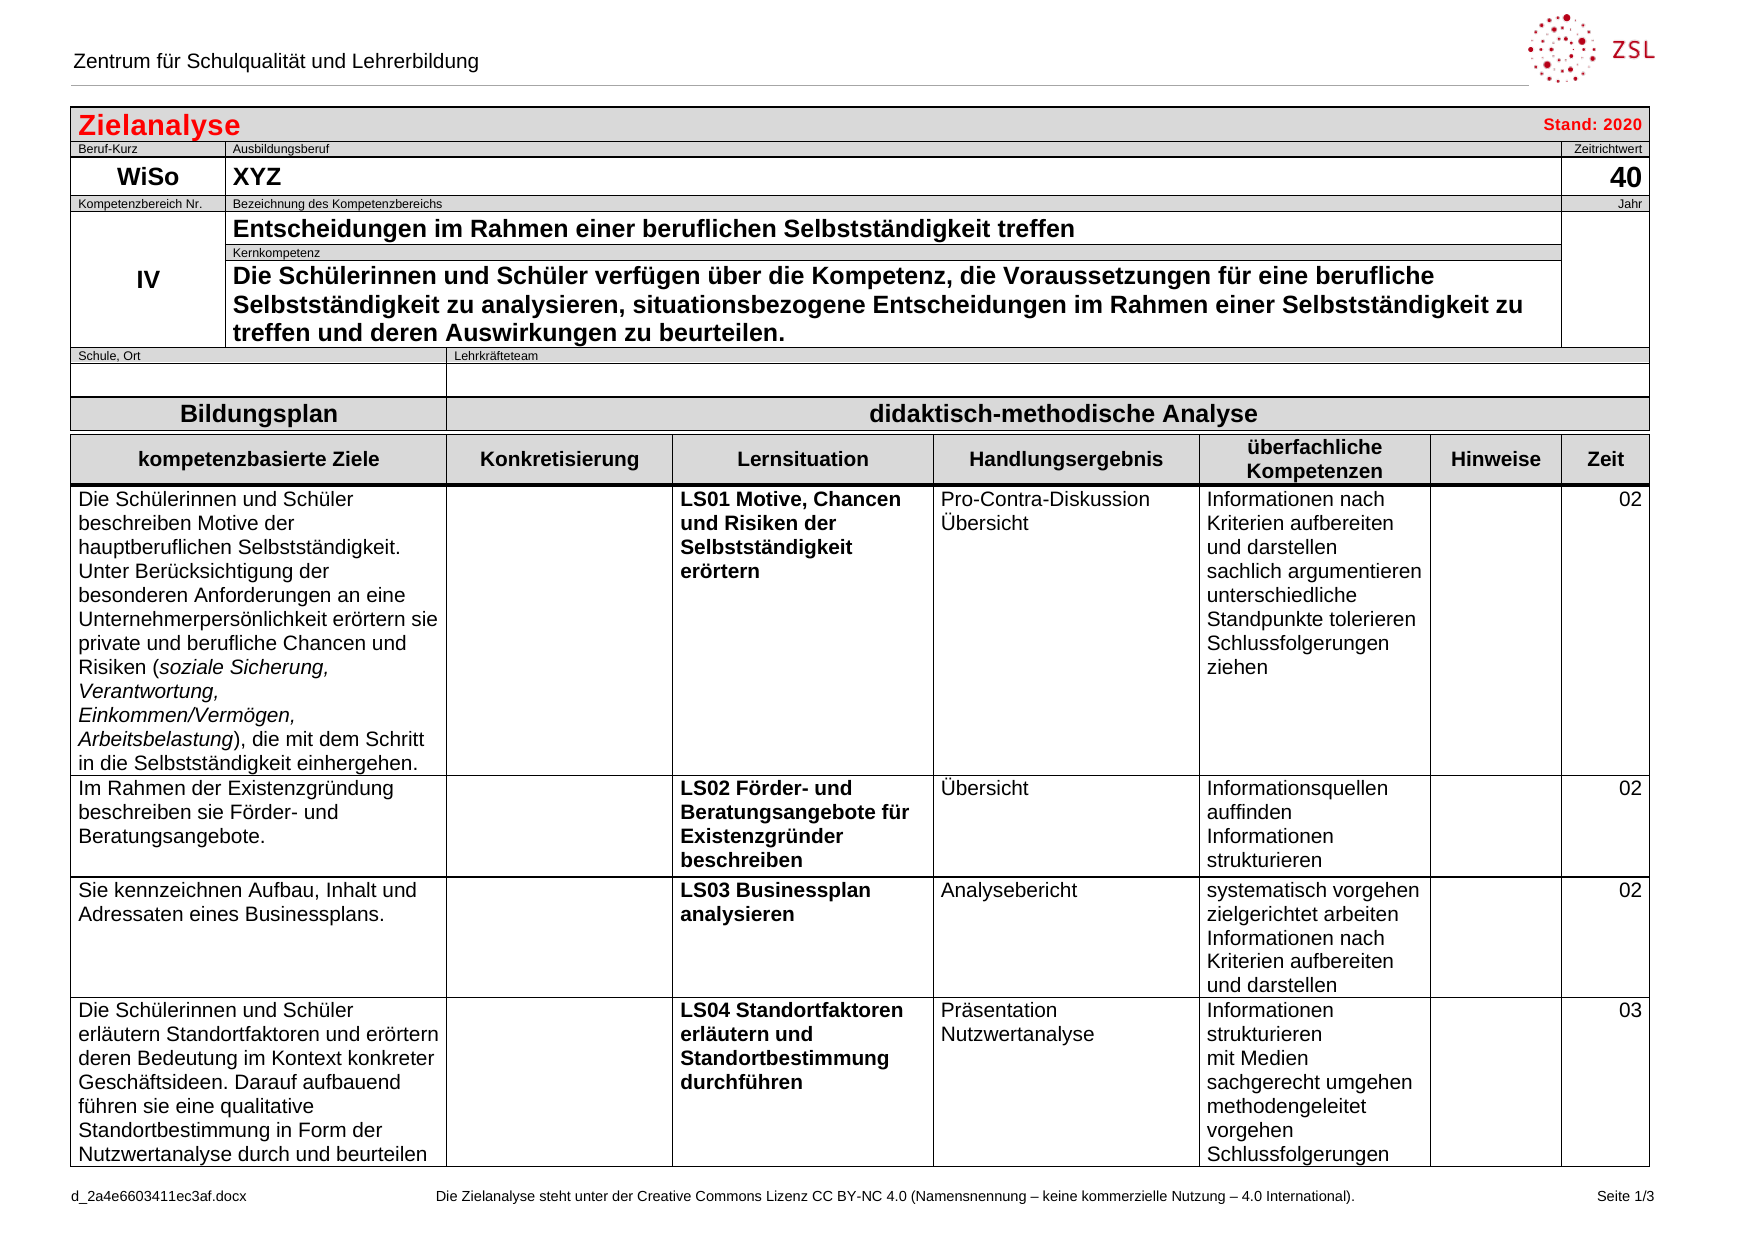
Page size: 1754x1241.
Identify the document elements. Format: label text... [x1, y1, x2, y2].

table_header Handlungsergebnis [934, 435, 1199, 483]
table_cell 02 [1562, 776, 1649, 876]
table_cell Jahr [1562, 196, 1649, 211]
table_cell [1562, 212, 1649, 347]
table_cell Beruf-Kurz [71, 142, 225, 156]
table_header Lernsituation [673, 435, 933, 483]
table_cell LS03 Businessplan analysieren [673, 878, 933, 997]
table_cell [1200, 998, 1430, 1142]
table_cell Zeitrichtwert [1562, 142, 1649, 156]
table_cell [1431, 487, 1561, 775]
table_cell 02 [1562, 487, 1649, 775]
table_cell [673, 998, 933, 1142]
table_cell WiSo [71, 158, 225, 195]
table_cell [447, 878, 672, 997]
picture [1526, 13, 1657, 85]
table_cell Sie kennzeichnen Aufbau, Inhalt und Adressaten eines Businessplans. [71, 878, 446, 997]
table_cell [1431, 776, 1561, 876]
table_cell [447, 776, 672, 876]
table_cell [71, 998, 446, 1142]
table_cell Übersicht [934, 776, 1199, 876]
table_cell Kernkompetenz [226, 245, 1561, 260]
table_header Zielanalyse [71, 108, 447, 141]
table_cell 03 [1562, 998, 1649, 1142]
table_cell Im Rahmen der Existenzgründung beschreiben sie Förder- und Beratungsangebote. [71, 776, 446, 876]
table_cell didaktisch-methodische Analyse [447, 398, 1649, 430]
table_cell Ausbildungsberuf [226, 142, 1561, 156]
table_cell Die Schülerinnen und Schüler verfügen über die Kompetenz, die Voraussetzungen für eine berufliche Selbstständigkeit zu analysieren, situationsbezogene Entscheidungen im Rahmen einer Selbstständigkeit zu treffen und deren Auswirkungen zu beurteilen. [226, 261, 1561, 347]
table_cell [447, 487, 672, 775]
table_header Zeit [1562, 435, 1649, 483]
table_cell IV [71, 212, 225, 347]
table_header überfachliche Kompetenzen [1200, 435, 1430, 483]
table_cell [71, 364, 446, 396]
table_cell Analysebericht [934, 878, 1199, 997]
table_cell Die Schülerinnen und Schüler beschreiben Motive der hauptberuflichen Selbstständigkeit. Unter Berücksichtigung der besonderen Anforderungen an eine Unternehmerpersönlichkeit erörtern sie private und berufliche Chancen und Risiken (soziale Sicherung, Verantwortung, Einkommen/Vermögen, Arbeitsbelastung), die mit dem Schritt in die Selbstständigkeit einhergehen. [71, 487, 446, 775]
table_cell Präsentation Nutzwertanalyse [934, 998, 1199, 1142]
table_cell [447, 998, 672, 1142]
table_cell systematisch vorgehen zielgerichtet arbeiten Informationen nach Kriterien aufbereiten und darstellen [1200, 878, 1430, 997]
table_cell [447, 364, 1649, 396]
table_cell Schule, Ort [71, 348, 446, 362]
table_cell Kompetenzbereich Nr. [71, 196, 225, 211]
table_cell Lehrkräfteteam [447, 348, 1649, 362]
table_cell XYZ [226, 158, 1561, 195]
table_cell LS02 Förder- und Beratungsangebote für Existenzgründer beschreiben [673, 776, 933, 876]
table_cell [1431, 998, 1561, 1142]
table_cell LS01 Motive, Chancen und Risiken der Selbstständigkeit erörtern [673, 487, 933, 775]
table_cell 40 [1562, 158, 1649, 195]
table_header Konkretisierung [447, 435, 672, 483]
table_cell Bildungsplan [71, 398, 446, 430]
table_cell [1431, 878, 1561, 997]
table_cell 02 [1562, 878, 1649, 997]
table_header Hinweise [1431, 435, 1561, 483]
table_cell Pro-Contra-Diskussion Übersicht [934, 487, 1199, 775]
table_header kompetenzbasierte Ziele [71, 435, 446, 483]
table_cell Entscheidungen im Rahmen einer beruflichen Selbstständigkeit treffen [226, 212, 1561, 244]
table_cell Bezeichnung des Kompetenzbereichs [226, 196, 1561, 211]
table_cell Informationsquellen auffinden Informationen strukturieren [1200, 776, 1430, 876]
table_header Stand: 2020 [447, 108, 1649, 141]
table_cell Informationen nach Kriterien aufbereiten und darstellen sachlich argumentieren unterschiedliche Standpunkte tolerieren Schlussfolgerungen ziehen [1200, 487, 1430, 775]
